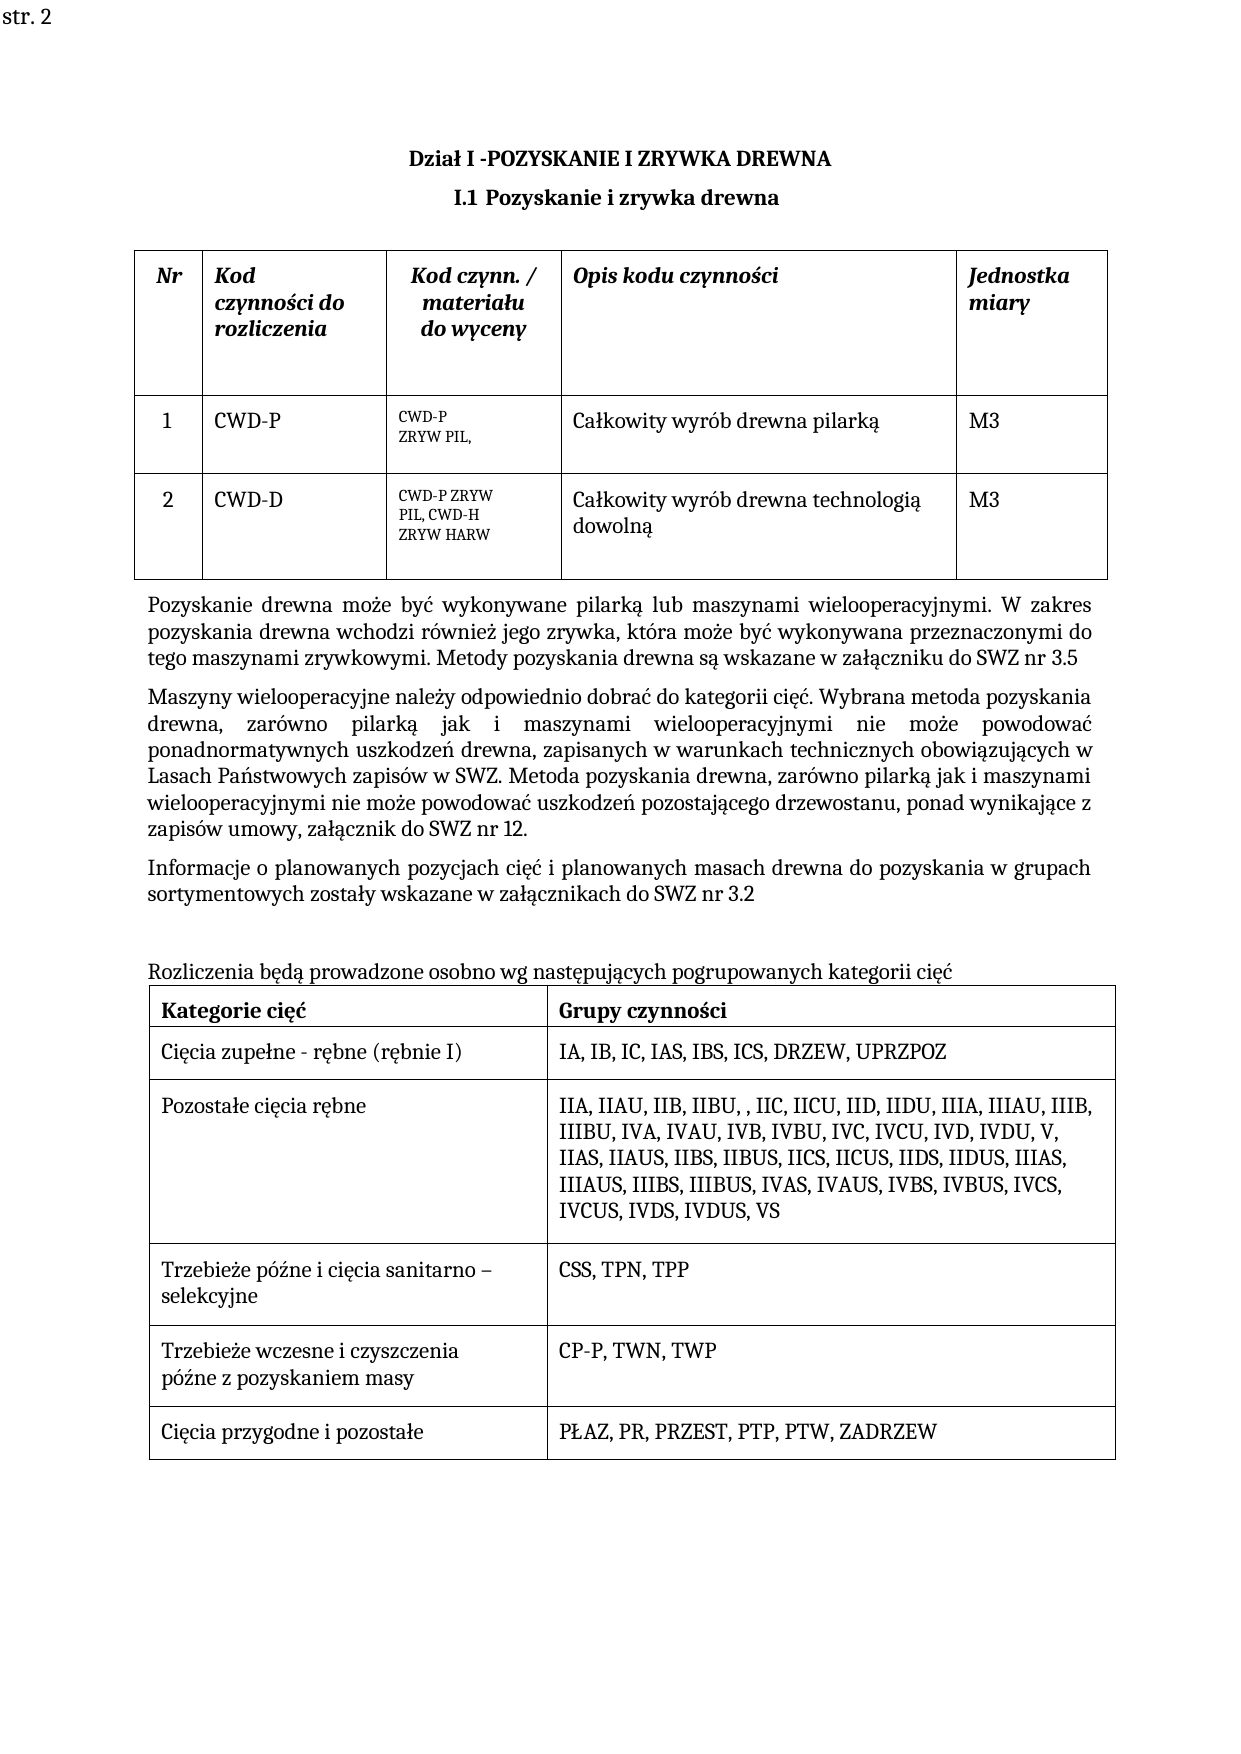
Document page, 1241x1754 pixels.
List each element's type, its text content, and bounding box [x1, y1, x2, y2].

table_cell Całkowity wyrób drewna pilarką [562, 396, 956, 473]
table_cell CWD-D [203, 474, 386, 579]
table_cell CSS, TPN, TPP [548, 1244, 1115, 1324]
table_cell CWD-P ZRYW PIL, [387, 396, 561, 473]
table_cell Pozostałe cięcia rębne [150, 1080, 547, 1243]
table_cell M3 [957, 474, 1107, 579]
table_cell CWD-P ZRYW PIL, CWD-H ZRYW HARW [387, 474, 561, 579]
table_header Nr [135, 251, 202, 394]
table_cell Całkowity wyrób drewna technologią dowolną [562, 474, 956, 579]
table_cell 1 [135, 396, 202, 473]
table_cell Trzebieże późne i cięcia sanitarno – selekcyjne [150, 1244, 547, 1324]
table_cell IA, IB, IC, IAS, IBS, ICS, DRZEW, UPRZPOZ [548, 1027, 1115, 1079]
table_header Kod czynności do rozliczenia [203, 251, 386, 394]
text Maszyny wielooperacyjne należy odpowiednio dobrać do kategorii cięć. Wybrana metoda pozyskania drewna, zarówno pilarką jak i maszynami wielooperacyjnymi nie może powodować ponadnormatywnych uszkodzeń drewna, zapisanych w warunkach technicznych obowiązujących w Lasach Państwowych zapisów w SWZ. Metoda pozyskania drewna, zarówno pilarką jak i maszynami wielooperacyjnymi nie może powodować uszkodzeń pozostającego drzewostanu, ponad wynikające z zapisów umowy, załącznik do SWZ nr 12. [147, 684, 1093, 842]
table_header Jednostka miary [957, 251, 1107, 394]
table_header Kategorie cięć [150, 986, 547, 1026]
table_cell CP-P, TWN, TWP [548, 1326, 1115, 1406]
table_cell Trzebieże wczesne i czyszczenia późne z pozyskaniem masy [150, 1326, 547, 1406]
table_header Opis kodu czynności [562, 251, 956, 394]
table_header Kod czynn. / materiału do wyceny [387, 251, 561, 394]
table_cell Cięcia zupełne - rębne (rębnie I) [150, 1027, 547, 1079]
table_cell IIA, IIAU, IIB, IIBU, , IIC, IICU, IID, IIDU, IIIA, IIIAU, IIIB, IIIBU, IVA, IVAU, IVB, IVBU, IVC, IVCU, IVD, IVDU, V, IIAS, IIAUS, IIBS, IIBUS, IICS, IICUS, IIDS, IIDUS, IIIAS, IIIAUS, IIIBS, IIIBUS, IVAS, IVAUS, IVBS, IVBUS, IVCS, IVCUS, IVDS, IVDUS, VS [548, 1080, 1115, 1243]
table_cell M3 [957, 396, 1107, 473]
table_cell Cięcia przygodne i pozostałe [150, 1407, 547, 1459]
table_cell CWD-P [203, 396, 386, 473]
text Pozyskanie drewna może być wykonywane pilarką lub maszynami wielooperacyjnymi. W zakres pozyskania drewna wchodzi również jego zrywka, która może być wykonywana przeznaczonymi do tego maszynami zrywkowymi. Metody pozyskania drewna są wskazane w załączniku do SWZ nr 3.5 [147, 592, 1093, 671]
table_cell PŁAZ, PR, PRZEST, PTP, PTW, ZADRZEW [548, 1407, 1115, 1459]
list Pozyskanie i zrywka drewna [453, 184, 1119, 211]
table_header Grupy czynności [548, 986, 1115, 1026]
text Dział I -POZYSKANIE I ZRYWKA DREWNA [146, 146, 1094, 172]
text Informacje o planowanych pozycjach cięć i planowanych masach drewna do pozyskania w grupach sortymentowych zostały wskazane w załącznikach do SWZ nr 3.2 [147, 854, 1093, 907]
text Rozliczenia będą prowadzone osobno wg następujących pogrupowanych kategorii cięć [147, 958, 1119, 985]
table_cell 2 [135, 474, 202, 579]
